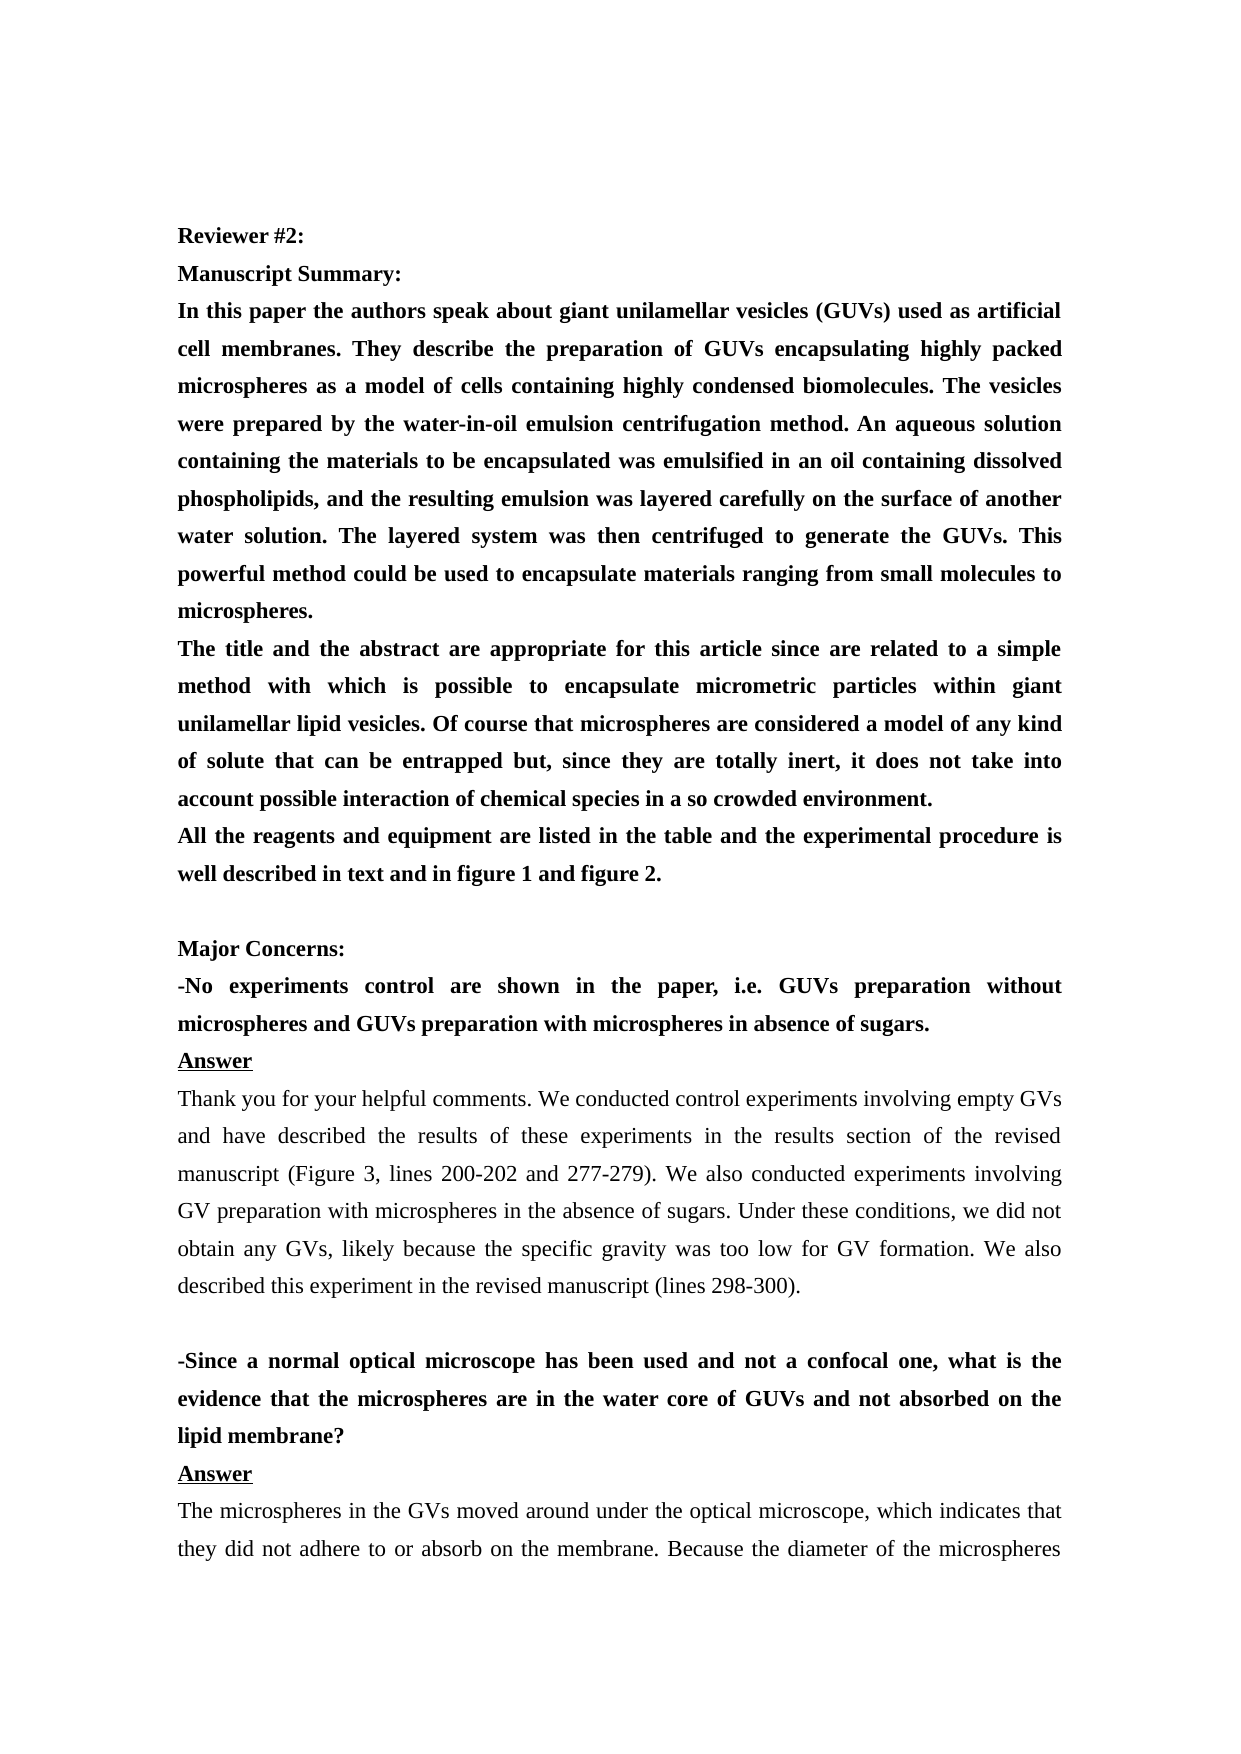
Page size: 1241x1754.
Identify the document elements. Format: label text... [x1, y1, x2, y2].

text Thank you for your helpful comments. We conducted control experiments involving empty GVs and have described the results of these experiments in the results section of the revised manuscript (Figure 3, lines 200-202 and 277-279). We also conducted experiments involving GV preparation with microspheres in the absence of sugars. Under these conditions, we did not obtain any GVs, likely because the specific gravity was too low for GV formation. We also described this experiment in the revised manuscript (lines 298-300). [177, 1079, 1063, 1304]
text Answer [177, 1042, 1063, 1079]
text Manuscript Summary: [177, 254, 1063, 292]
text The title and the abstract are appropriate for this article since are related to a simple method with which is possible to encapsulate micrometric particles within giant unilamellar lipid vesicles. Of course that microspheres are considered a model of any kind of solute that can be entrapped but, since they are totally inert, it does not take into account possible interaction of chemical species in a so crowded environment. [177, 629, 1063, 817]
text Answer [177, 1454, 1063, 1492]
text -Since a normal optical microscope has been used and not a confocal one, what is the evidence that the microspheres are in the water core of GUVs and not absorbed on the lipid membrane? [177, 1342, 1063, 1454]
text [177, 1492, 1063, 1567]
text -No experiments control are shown in the paper, i.e. GUVs preparation without microspheres and GUVs preparation with microspheres in absence of sugars. [177, 967, 1063, 1042]
text Major Concerns: [177, 929, 1063, 967]
text All the reagents and equipment are listed in the table and the experimental procedure is well described in text and in figure 1 and figure 2. [177, 817, 1063, 892]
text Reviewer #2: [177, 217, 1063, 254]
text In this paper the authors speak about giant unilamellar vesicles (GUVs) used as artificial cell membranes. They describe the preparation of GUVs encapsulating highly packed microspheres as a model of cells containing highly condensed biomolecules. The vesicles were prepared by the water-in-oil emulsion centrifugation method. An aqueous solution containing the materials to be encapsulated was emulsified in an oil containing dissolved phospholipids, and the resulting emulsion was layered carefully on the surface of another water solution. The layered system was then centrifuged to generate the GUVs. This powerful method could be used to encapsulate materials ranging from small molecules to microspheres. [177, 292, 1063, 629]
